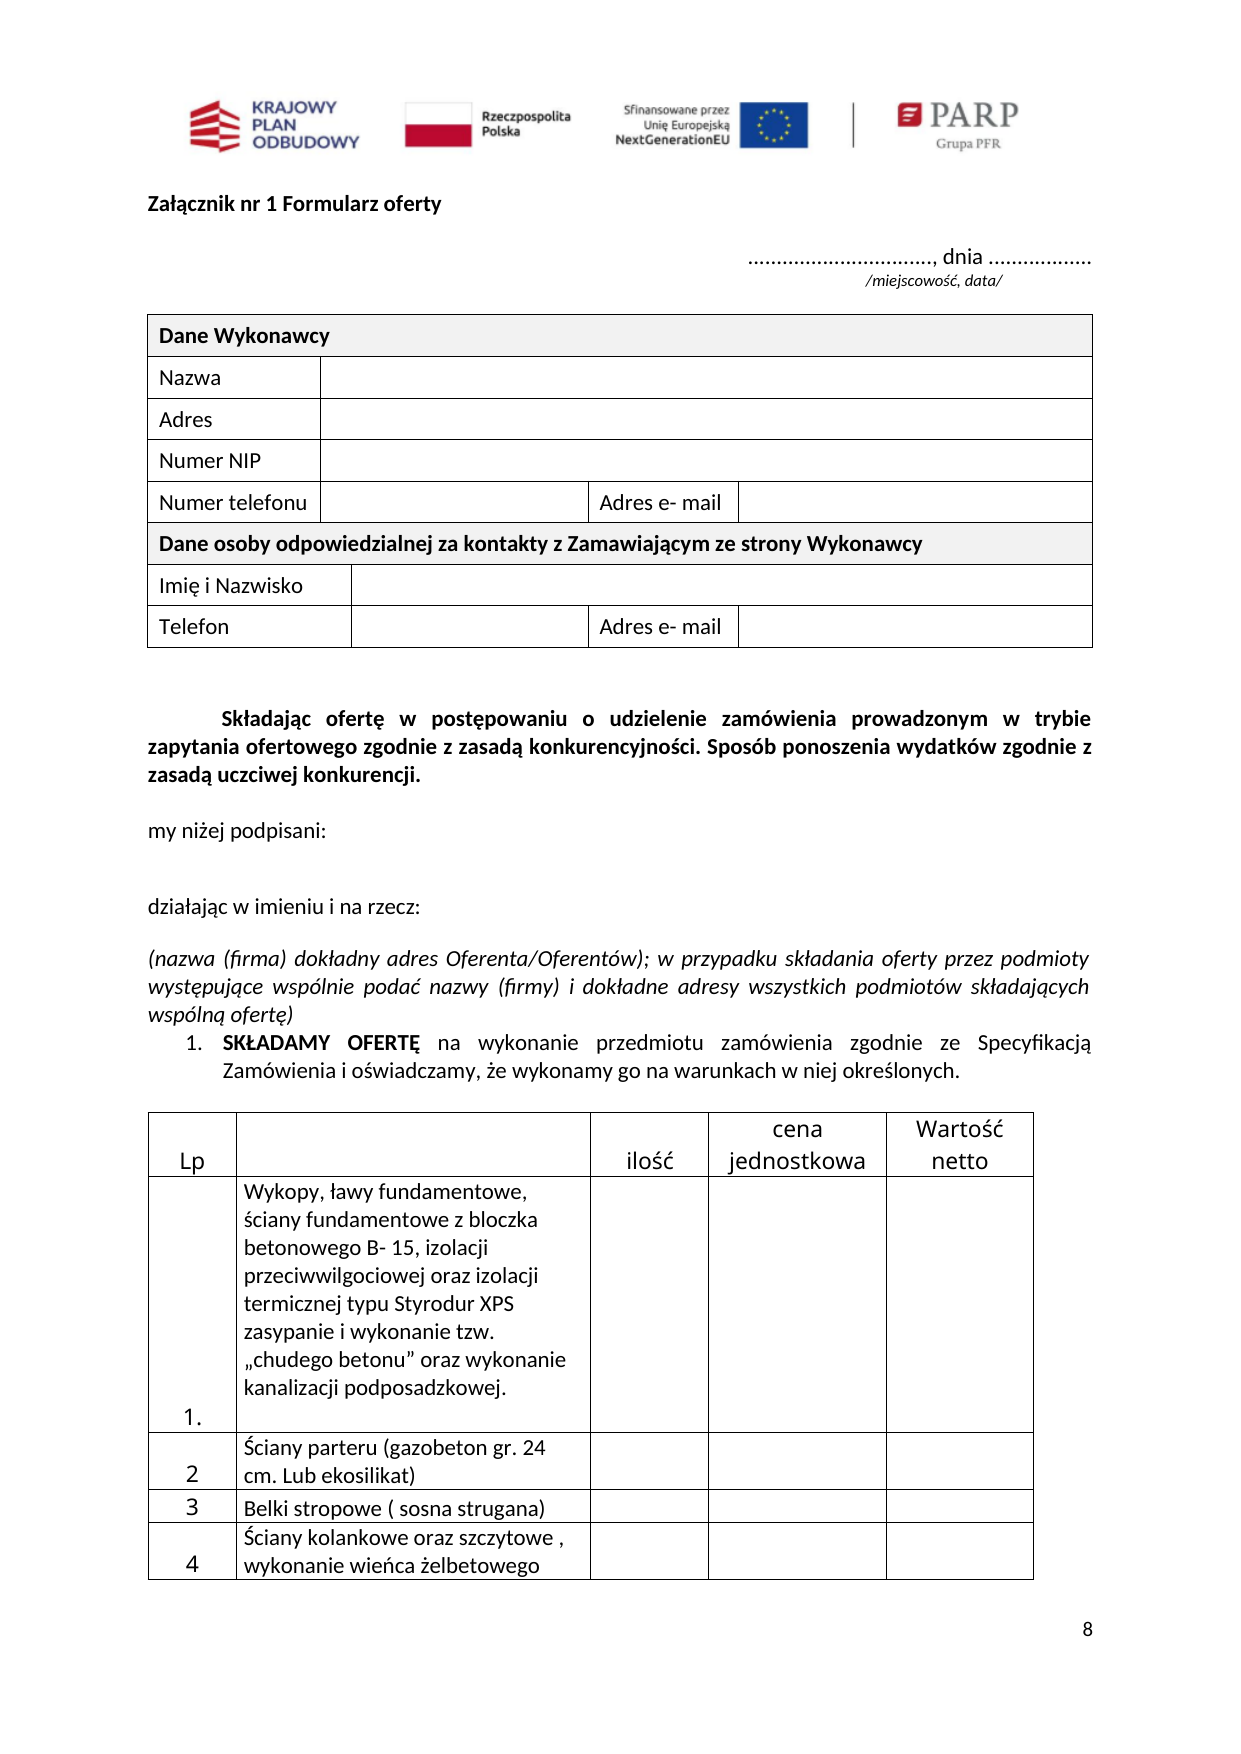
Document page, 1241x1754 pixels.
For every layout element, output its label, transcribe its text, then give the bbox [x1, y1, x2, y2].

table_cell [709, 1433, 886, 1489]
picture [147, 79, 1093, 165]
table_cell Ściany kolankowe oraz szczytowe , wykonanie wieńca żelbetowego [237, 1523, 590, 1579]
table_cell [591, 1177, 708, 1432]
table_cell Wykopy, ławy fundamentowe, ściany fundamentowe z bloczka betonowego B- 15, izolacji przeciwwilgociowej oraz izolacji termicznej typu Styrodur XPS zasypanie i wykonanie tzw. „chudego betonu” oraz wykonanie kanalizacji podposadzkowej. [237, 1177, 590, 1432]
table_cell Nazwa [148, 357, 320, 397]
table_cell Dane osoby odpowiedzialnej za kontakty z Zamawiającym ze strony Wykonawcy [148, 523, 1092, 564]
table_cell [321, 440, 1092, 481]
table_cell Imię i Nazwisko [148, 565, 351, 605]
table_cell 1. [149, 1177, 236, 1432]
table_cell Telefon [148, 606, 351, 647]
table_header [237, 1113, 590, 1176]
text ................................, dnia .................. [148, 242, 1093, 270]
table_cell Adres e- mail [589, 606, 738, 647]
table_cell Numer telefonu [148, 482, 320, 522]
table_cell [887, 1490, 1033, 1522]
table_header Dane Wykonawcy [148, 315, 1092, 356]
table_header Lp [149, 1113, 236, 1176]
text Załącznik nr 1 Formularz oferty [148, 189, 1093, 217]
table_cell Adres e- mail [589, 482, 738, 522]
text Składając ofertę w postępowaniu o udzielenie zamówienia prowadzonym w trybie zapytania ofertowego zgodnie z zasadą konkurencyjności. Sposób ponoszenia wydatków zgodnie z zasadą uczciwej konkurencji. [148, 704, 1093, 788]
table_cell [739, 482, 1092, 522]
table_cell [709, 1177, 886, 1432]
table_cell Ściany parteru (gazobeton gr. 24 cm. Lub ekosilikat) [237, 1433, 590, 1489]
table_cell [352, 606, 588, 647]
table_cell 3 [149, 1490, 236, 1522]
table_header Wartość netto [887, 1113, 1033, 1176]
table_header cena jednostkowa [709, 1113, 886, 1176]
text (nazwa (firma) dokładny adres Oferenta/Oferentów); w przypadku składania oferty przez podmioty występujące wspólnie podać nazwy (firmy) i dokładne adresy wszystkich podmiotów składających wspólną ofertę) [148, 920, 1093, 1028]
table_cell Belki stropowe ( sosna strugana) [237, 1490, 590, 1522]
table_header ilość [591, 1113, 708, 1176]
list SKŁADAMY OFERTĘ na wykonanie przedmiotu zamówienia zgodnie ze Specyfikacją Zamówienia i oświadczamy, że wykonamy go na warunkach w niej określonych. [185, 1028, 1093, 1084]
table_cell [321, 399, 1092, 439]
table_cell Adres [148, 399, 320, 439]
text my niżej podpisani: [148, 816, 1093, 844]
table_cell [887, 1523, 1033, 1579]
table_cell [887, 1433, 1033, 1489]
table_cell [591, 1490, 708, 1522]
text /miejscowość, data/ [148, 270, 1004, 290]
table_cell Numer NIP [148, 440, 320, 481]
table_cell [321, 482, 588, 522]
table_cell [321, 357, 1092, 397]
table_cell 2 [149, 1433, 236, 1489]
table_cell [352, 565, 1092, 605]
table_cell [709, 1490, 886, 1522]
text działając w imieniu i na rzecz: [148, 892, 1093, 920]
table_cell [709, 1523, 886, 1579]
table_cell [591, 1523, 708, 1579]
table_cell 4 [149, 1523, 236, 1579]
table_cell [591, 1433, 708, 1489]
table_cell [887, 1177, 1033, 1432]
table_cell [739, 606, 1092, 647]
